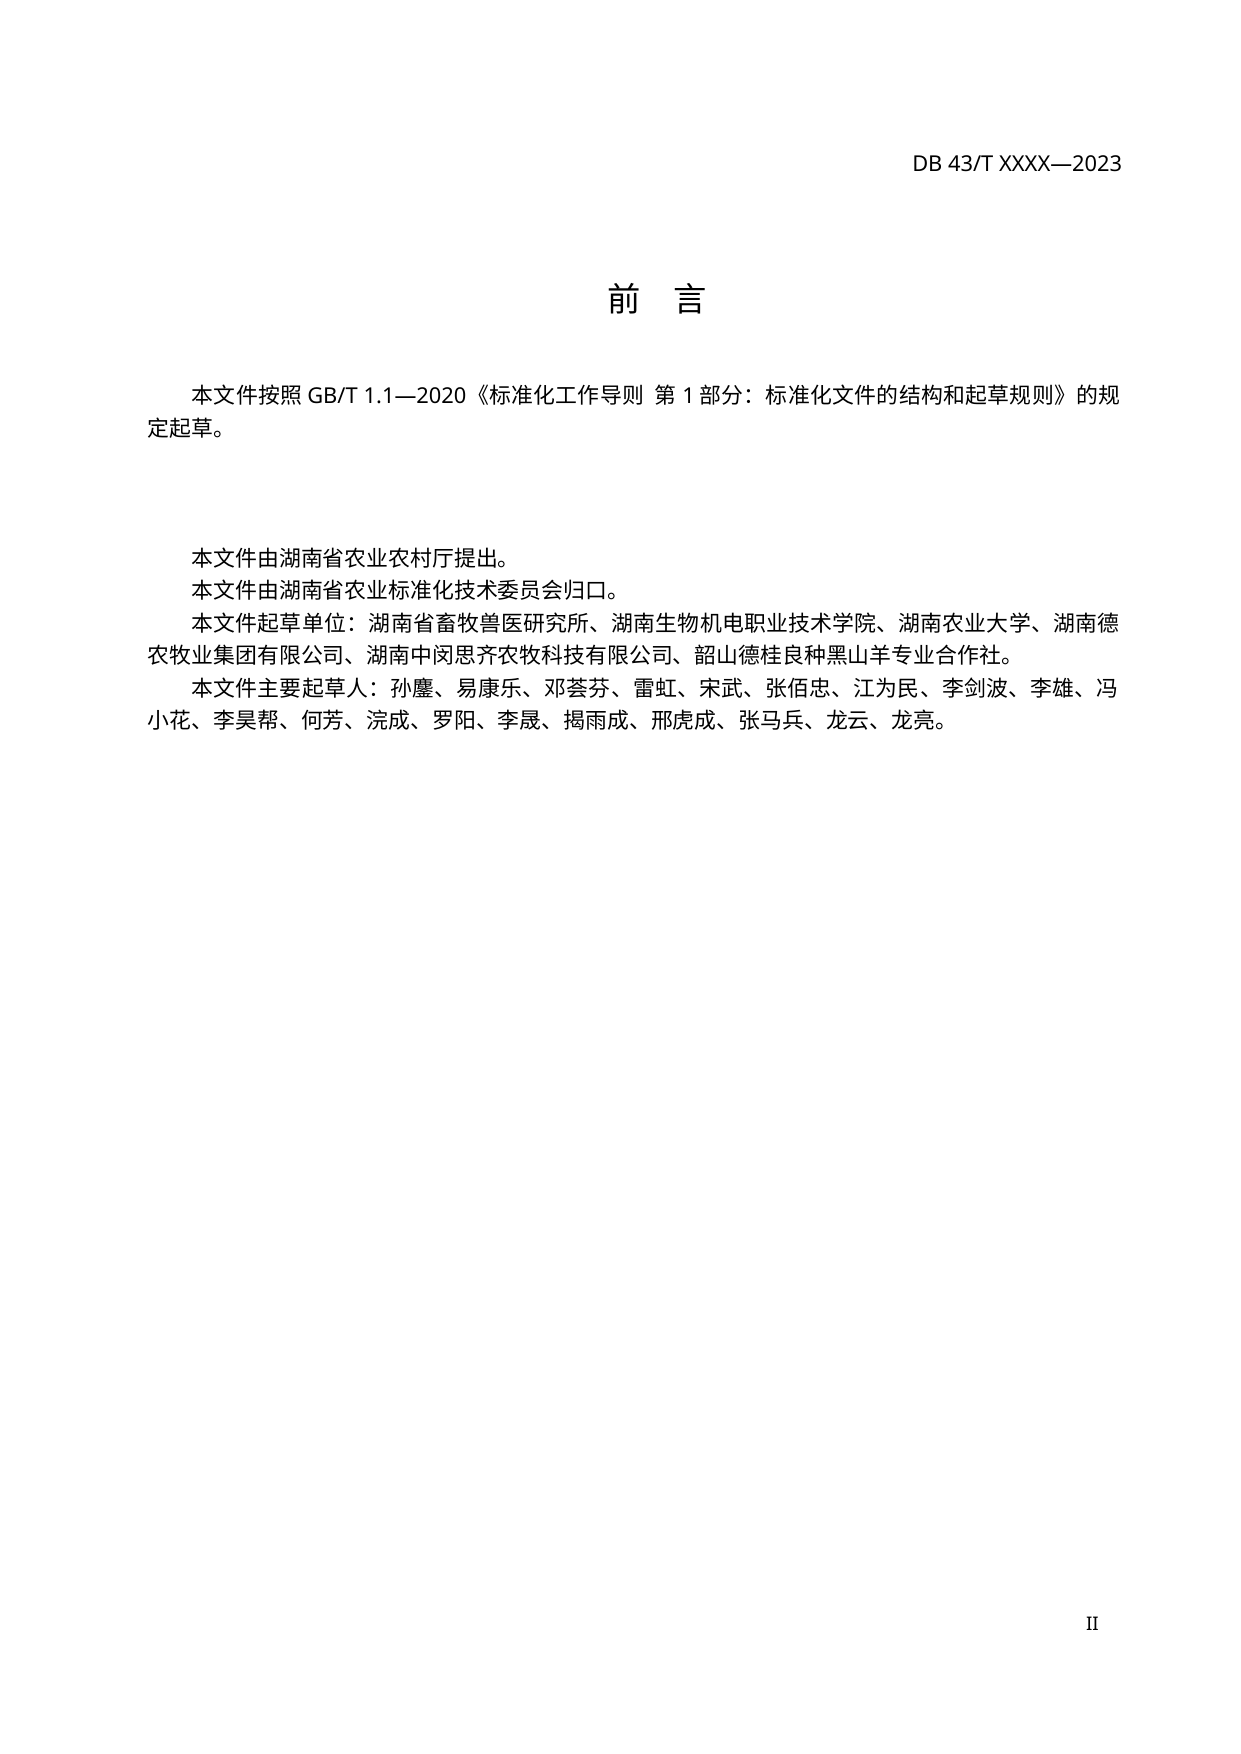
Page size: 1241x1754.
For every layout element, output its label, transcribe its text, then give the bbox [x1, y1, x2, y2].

text 本文件主要起草人：孙鏖、易康乐、邓荟芬、雷虹、宋武、张佰忠、江为民、李剑波、李雄、冯小花、李昊帮、何芳、浣成、罗阳、李晟、揭雨成、邢虎成、张马兵、龙云、龙亮。 [148, 671, 1122, 736]
text 本文件按照GB/T 1.1—2020《标准化工作导则 第1部分：标准化文件的结构和起草规则》的规定起草。 [148, 378, 1122, 443]
text 本文件由湖南省农业标准化技术委员会归口。 [148, 573, 1122, 606]
text 本文件由湖南省农业农村厅提出。 [148, 541, 1122, 573]
text 本文件起草单位：湖南省畜牧兽医研究所、湖南生物机电职业技术学院、湖南农业大学、湖南德农牧业集团有限公司、湖南中闵思齐农牧科技有限公司、韶山德桂良种黑山羊专业合作社。 [148, 606, 1122, 671]
text 前言 [148, 264, 1122, 329]
